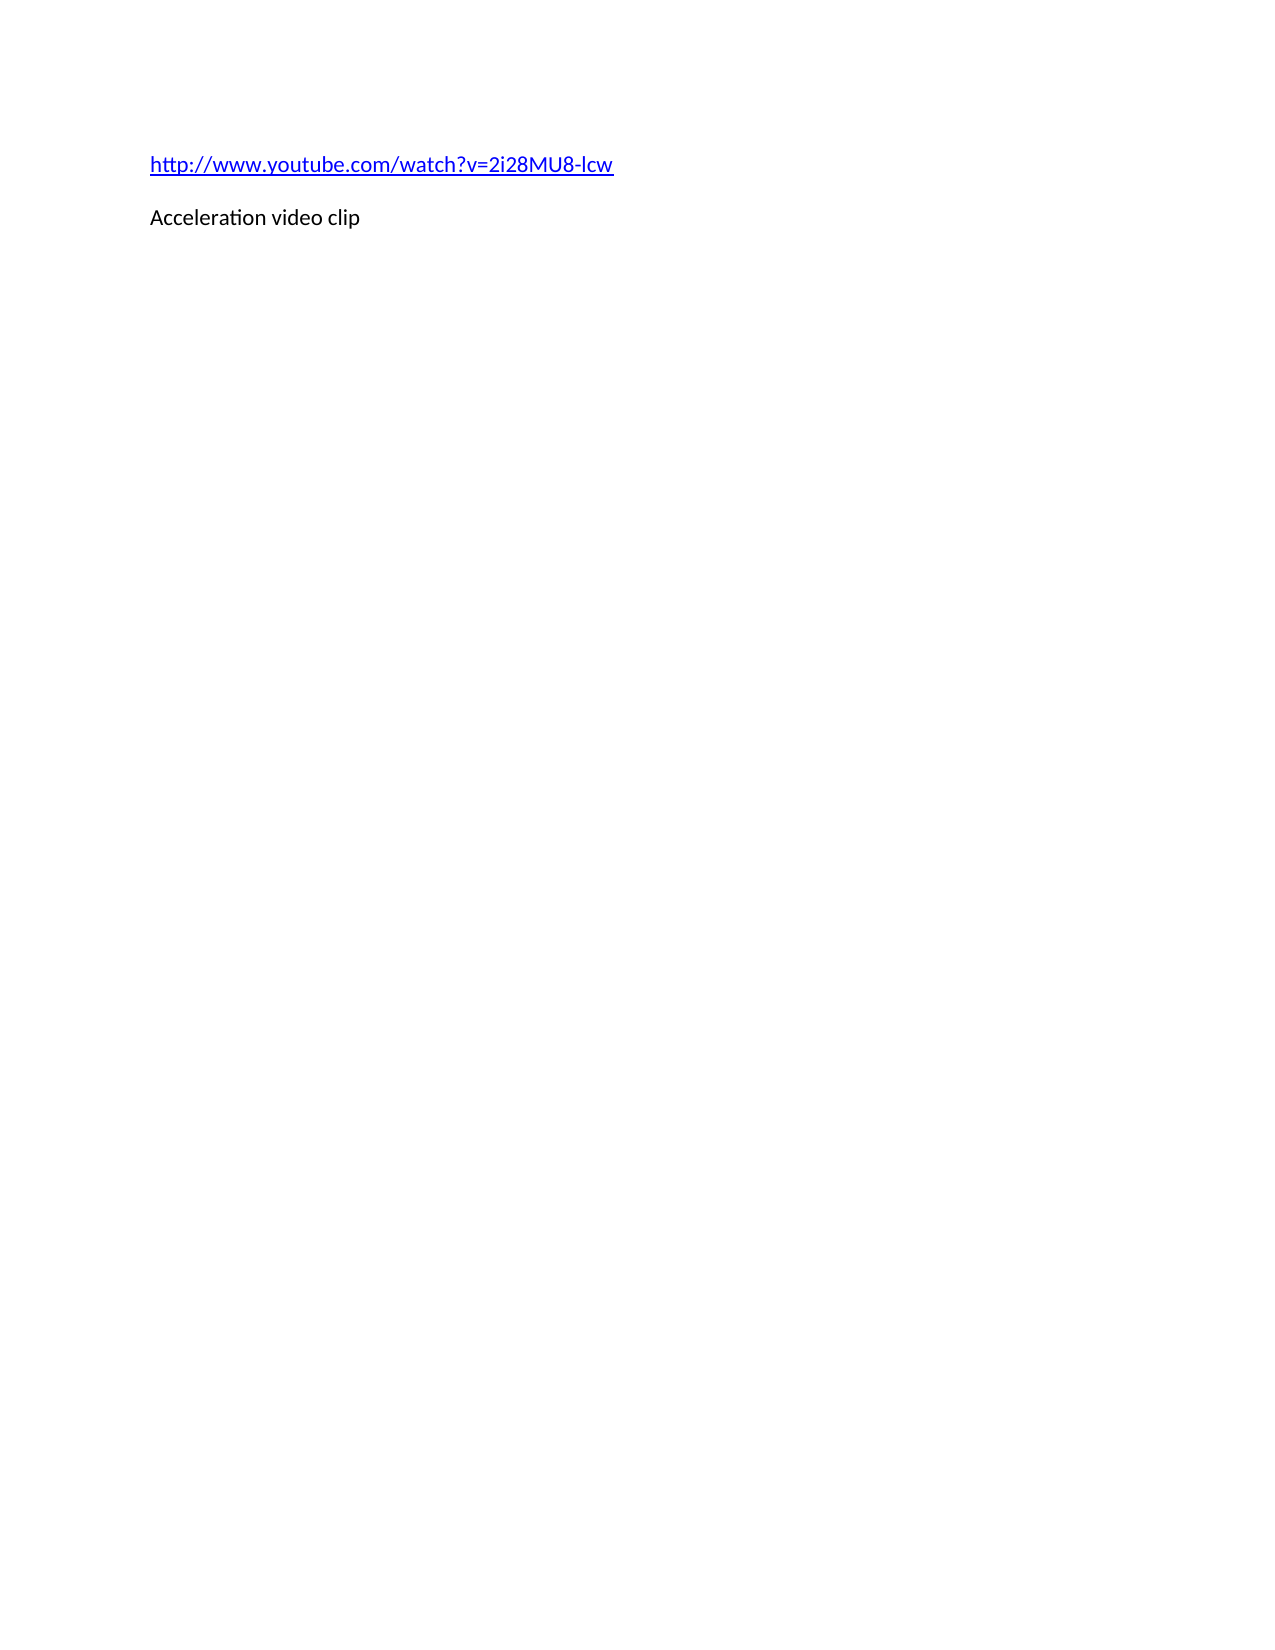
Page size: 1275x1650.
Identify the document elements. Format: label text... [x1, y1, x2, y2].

text Acceleration video clip [150, 203, 1125, 231]
text http://www.youtube.com/watch?v=2i28MU8-lcw [150, 150, 1125, 178]
